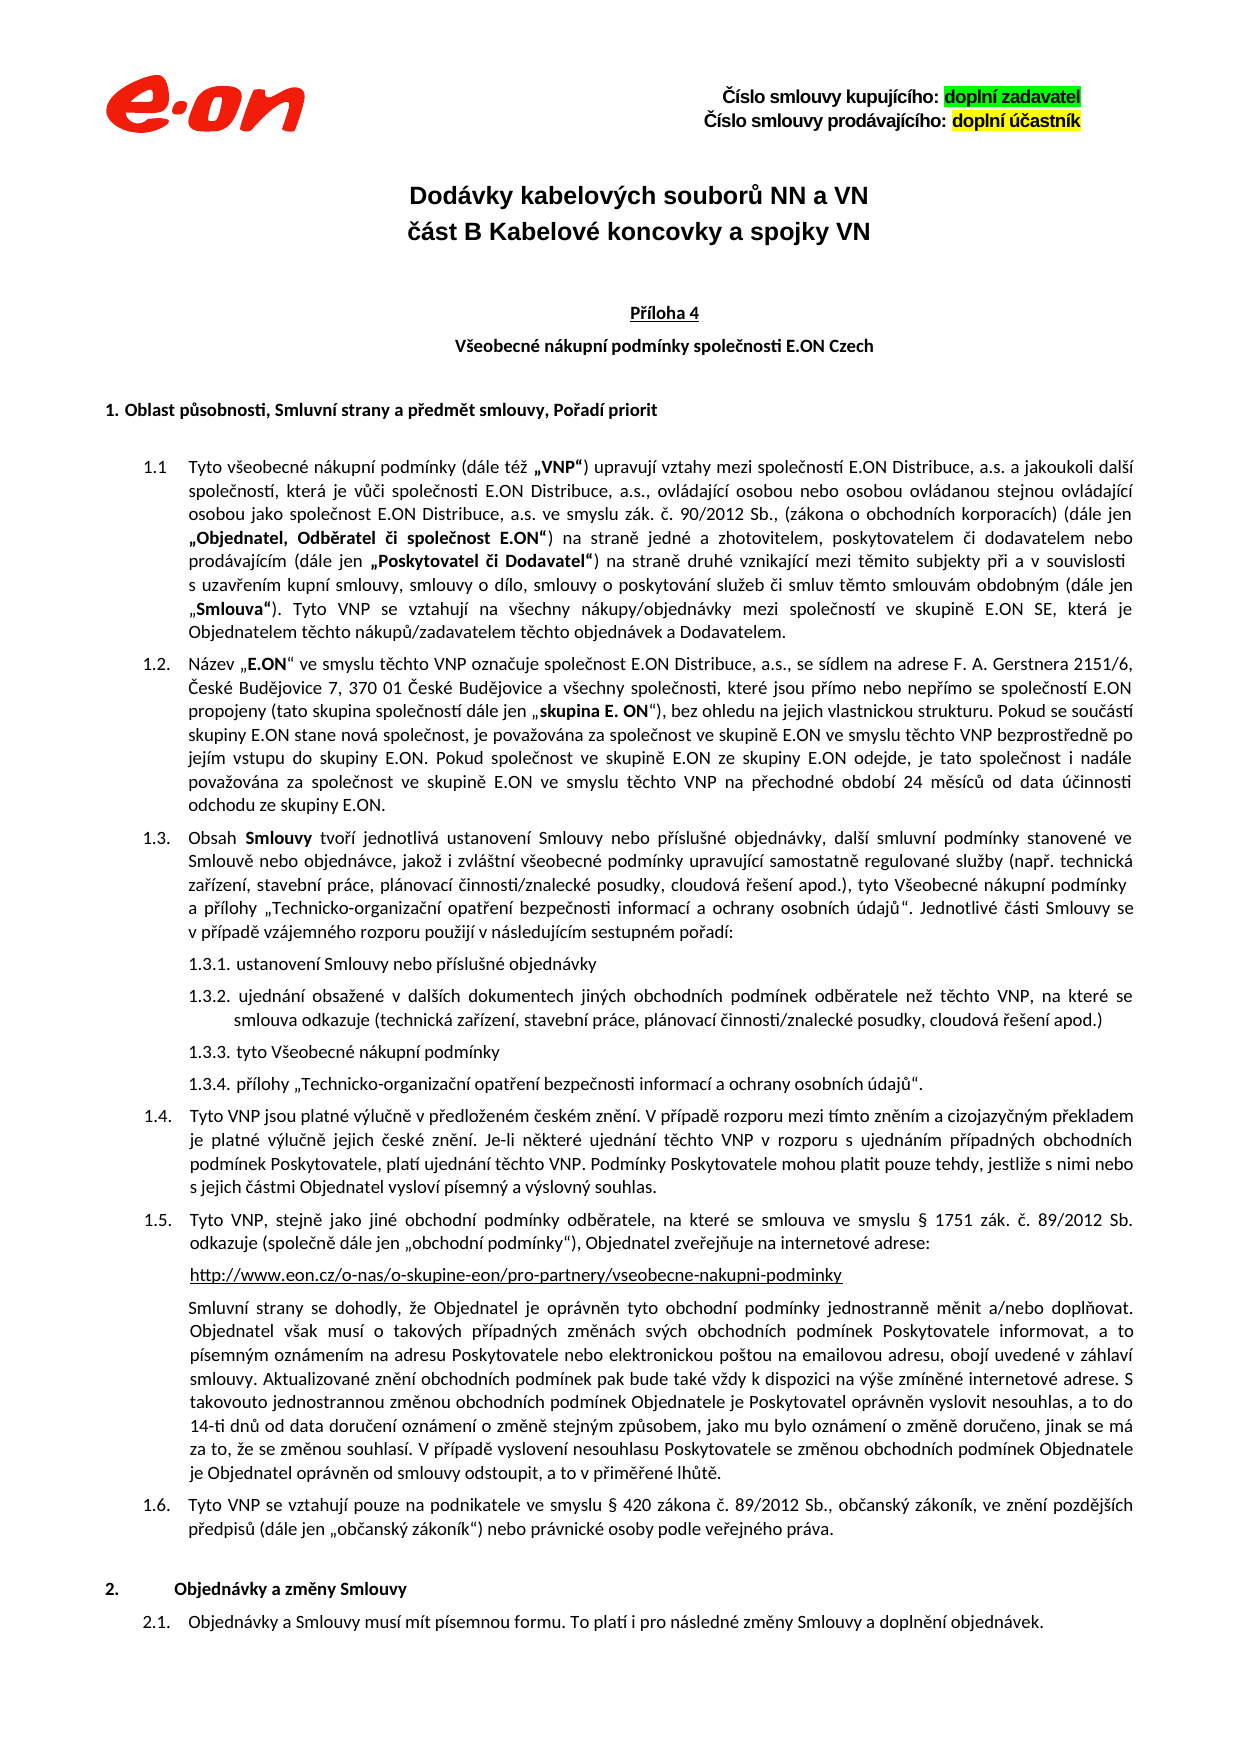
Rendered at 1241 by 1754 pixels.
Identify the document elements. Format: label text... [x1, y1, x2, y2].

text 1.4. Tyto VNP jsou platné výlučně v předloženém českém znění. V případě rozporu mezi tímto zněním a cizojazyčným překladem je platné výlučně jejich české znění. Je-li některé ujednání těchto VNP v rozporu s ujednáním případných obchodních podmínek Poskytovatele, platí ujednání těchto VNP. Podmínky Poskytovatele mohou platit pouze tehdy, jestliže s nimi nebo s jejich částmi Objednatel vysloví písemný a výslovný souhlas. [144, 1105, 1135, 1198]
text Příloha 4 [224, 302, 1105, 324]
subtitle 2. Objednávky a změny Smlouvy [105, 1577, 1134, 1600]
text 1.1 Tyto všeobecné nákupní podmínky (dále též „VNP“) upravují vztahy mezi společností E.ON Distribuce, a.s. a jakoukoli další společností, která je vůči společnosti E.ON Distribuce, a.s., ovládající osobou nebo osobou ovládanou stejnou ovládající osobou jako společnost E.ON Distribuce, a.s. ve smyslu zák. č. 90/2012 Sb., (zákona o obchodních korporacích) (dále jen „Objednatel, Odběratel či společnost E.ON“) na straně jedné a zhotovitelem, poskytovatelem či dodavatelem nebo prodávajícím (dále jen „Poskytovatel či Dodavatel“) na straně druhé vznikající mezi těmito subjekty při a v souvislosti s uzavřením kupní smlouvy, smlouvy o dílo, smlouvy o poskytování služeb či smluv těmto smlouvám obdobným (dále jen „Smlouva“). Tyto VNP se vztahují na všechny nákupy/objednávky mezi společností ve skupině E.ON SE, která je Objednatelem těchto nákupů/zadavatelem těchto objednávek a Dodavatelem. [114, 455, 1134, 643]
text 1.3.3. tyto Všeobecné nákupní podmínky [181, 1040, 1134, 1063]
text http://www.eon.cz/o-nas/o-skupine-eon/pro-partnery/vseobecne-nakupni-podminky [189, 1264, 1135, 1287]
text 1.3. Obsah Smlouvy tvoří jednotlivá ustanovení Smlouvy nebo příslušné objednávky, další smluvní podmínky stanovené ve Smlouvě nebo objednávce, jakož i zvláštní všeobecné podmínky upravující samostatně regulované služby (např. technická zařízení, stavební práce, plánovací činnosti/znalecké posudky, cloudová řešení apod.), tyto Všeobecné nákupní podmínky a přílohy „Technicko-organizační opatření bezpečnosti informací a ochrany osobních údajů“. Jednotlivé části Smlouvy se v případě vzájemného rozporu použijí v následujícím sestupném pořadí: [142, 826, 1134, 943]
text 1.2. Název „E.ON“ ve smyslu těchto VNP označuje společnost E.ON Distribuce, a.s., se sídlem na adrese F. A. Gerstnera 2151/6, České Budějovice 7, 370 01 České Budějovice a všechny společnosti, které jsou přímo nebo nepřímo se společností E.ON propojeny (tato skupina společností dále jen „skupina E. ON“), bez ohledu na jejich vlastnickou strukturu. Pokud se součástí skupiny E.ON stane nová společnost, je považována za společnost ve skupině E.ON ve smyslu těchto VNP bezprostředně po jejím vstupu do skupiny E.ON. Pokud společnost ve skupině E.ON ze skupiny E.ON odejde, je tato společnost i nadále považována za společnost ve skupině E.ON ve smyslu těchto VNP na přechodné období 24 měsíců od data účinnosti odchodu ze skupiny E.ON. [142, 652, 1134, 817]
text 1.5. Tyto VNP, stejně jako jiné obchodní podmínky odběratele, na které se smlouva ve smyslu § 1751 zák. č. 89/2012 Sb. odkazuje (společně dále jen „obchodní podmínky“), Objednatel zveřejňuje na internetové adrese: [144, 1208, 1135, 1254]
text 1.3.1. ustanovení Smlouvy nebo příslušné objednávky [181, 952, 1134, 975]
text 1.3.2. ujednání obsažené v dalších dokumentech jiných obchodních podmínek odběratele než těchto VNP, na které se smlouva odkazuje (technická zařízení, stavební práce, plánovací činnosti/znalecké posudky, cloudová řešení apod.) [188, 984, 1134, 1031]
text Všeobecné nákupní podmínky společnosti E.ON Czech [224, 334, 1105, 357]
text 2.1. Objednávky a Smlouvy musí mít písemnou formu. To platí i pro následné změny Smlouvy a doplnění objednávek. [142, 1610, 1134, 1633]
text 1.3.4. přílohy „Technicko-organizační opatření bezpečnosti informací a ochrany osobních údajů“. [188, 1072, 1135, 1095]
text 1.6. Tyto VNP se vztahují pouze na podnikatele ve smyslu § 420 zákona č. 89/2012 Sb., občanský zákoník, ve znění pozdějších předpisů (dále jen „občanský zákoník“) nebo právnické osoby podle veřejného práva. [142, 1493, 1134, 1540]
subtitle 1. Oblast působnosti, Smluvní strany a předmět smlouvy, Pořadí priorit [105, 398, 1134, 421]
text Smluvní strany se dohodly, že Objednatel je oprávněn tyto obchodní podmínky jednostranně měnit a/nebo doplňovat. Objednatel však musí o takových případných změnách svých obchodních podmínek Poskytovatele informovat, a to písemným oznámením na adresu Poskytovatele nebo elektronickou poštou na emailovou adresu, obojí uvedené v záhlaví smlouvy. Aktualizované znění obchodních podmínek pak bude také vždy k dispozici na výše zmíněné internetové adrese. S takovouto jednostrannou změnou obchodních podmínek Objednatele je Poskytovatel oprávněn vyslovit nesouhlas, a to do 14-ti dnů od data doručení oznámení o změně stejným způsobem, jako mu bylo oznámení o změně doručeno, jinak se má za to, že se změnou souhlasí. V případě vyslovení nesouhlasu Poskytovatele se změnou obchodních podmínek Objednatele je Objednatel oprávněn od smlouvy odstoupit, a to v přiměřené lhůtě. [188, 1296, 1135, 1484]
